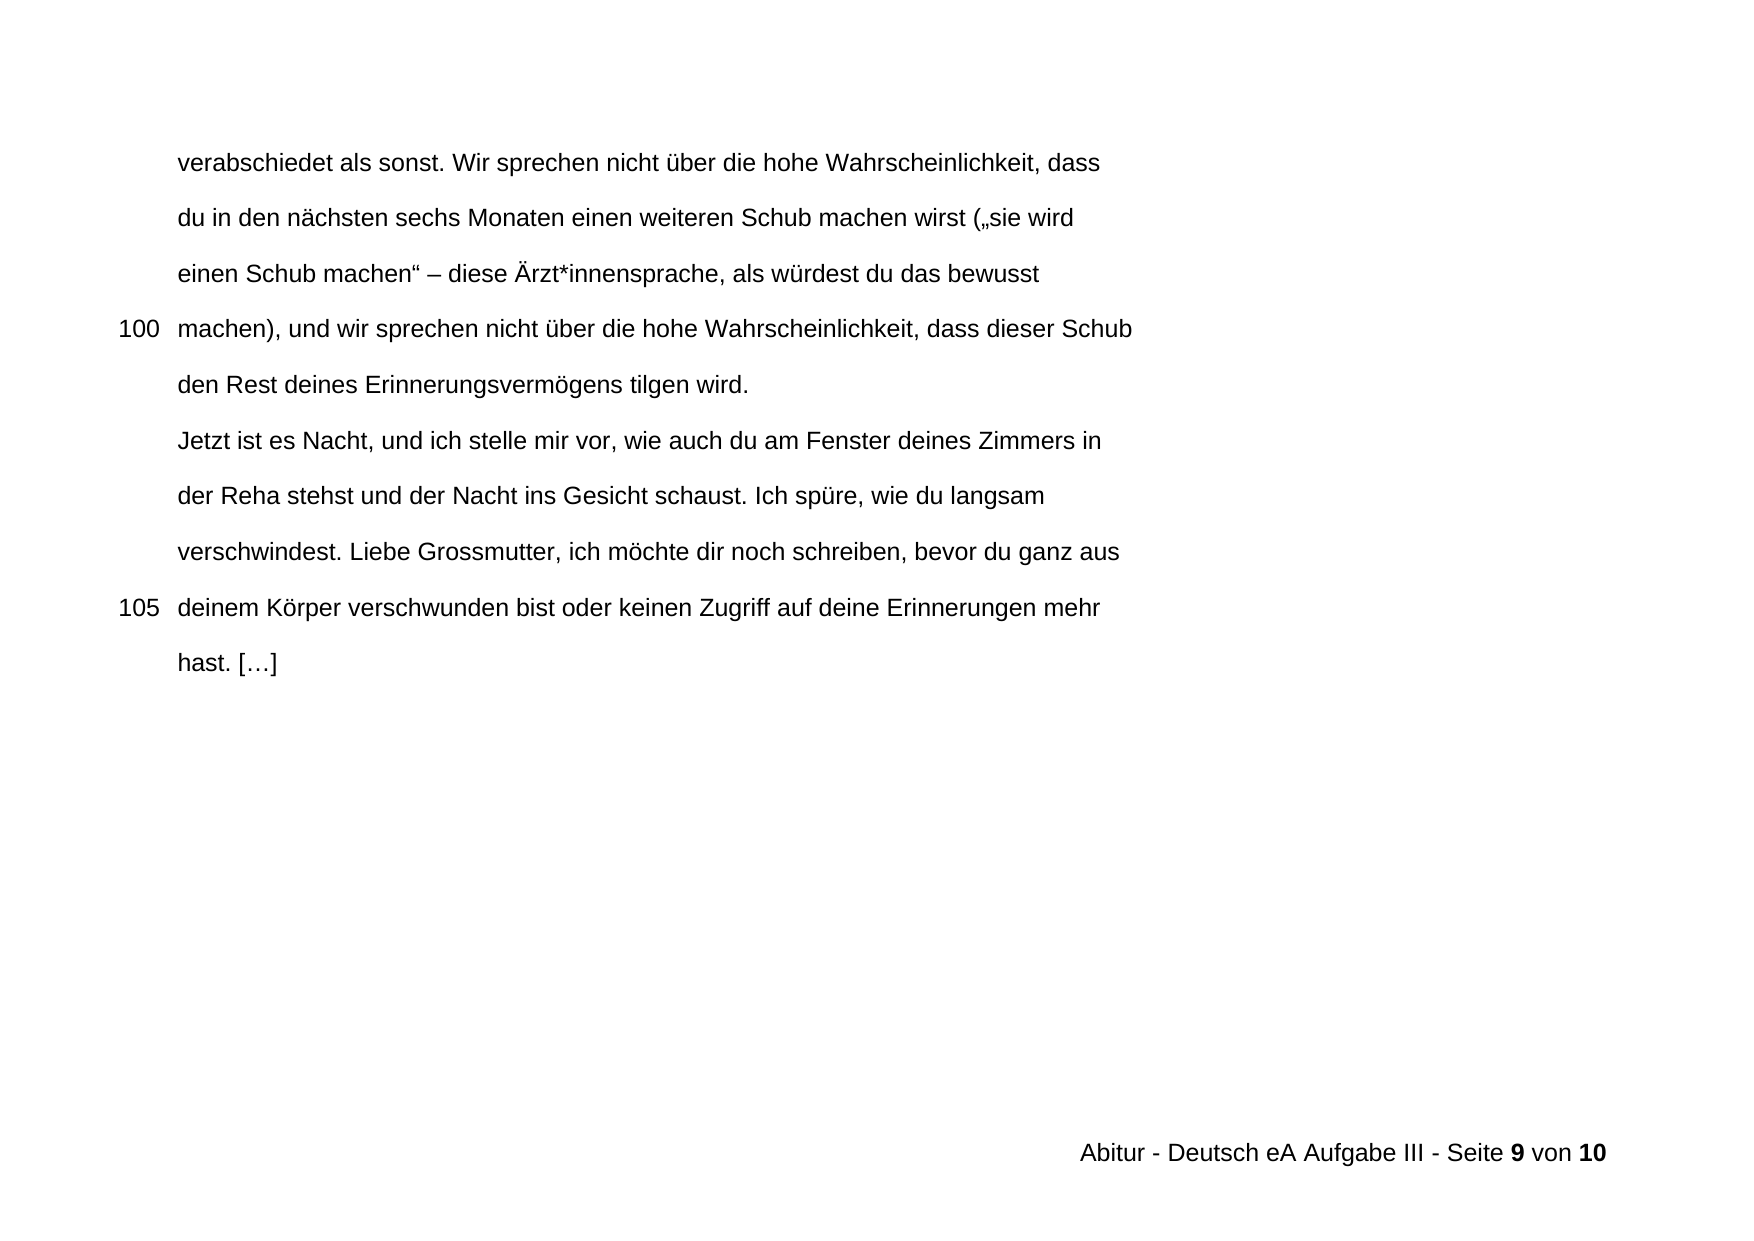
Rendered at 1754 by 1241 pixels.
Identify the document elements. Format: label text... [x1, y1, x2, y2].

list der Reha stehst und der Nacht ins Gesicht schaust. Ich spüre, wie du langsam [177, 481, 1606, 510]
list verabschiedet als sonst. Wir sprechen nicht über die hohe Wahrscheinlichkeit, dass [177, 148, 1606, 176]
list den Rest deines Erinnerungsvermögens tilgen wird. [177, 370, 1606, 399]
list einen Schub machen“ – diese Ärzt*innensprache, als würdest du das bewusst [177, 259, 1606, 288]
list Jetzt ist es Nacht, und ich stelle mir vor, wie auch du am Fenster deines Zimmers in [177, 426, 1606, 454]
list hast. […] [177, 648, 1606, 677]
list du in den nächsten sechs Monaten einen weiteren Schub machen wirst („sie wird [177, 203, 1606, 232]
list verschwindest. Liebe Grossmutter, ich möchte dir noch schreiben, bevor du ganz aus [177, 537, 1606, 566]
list 105 deinem Körper verschwunden bist oder keinen Zugriff auf deine Erinnerungen mehr [118, 593, 1606, 621]
list 100 machen), und wir sprechen nicht über die hohe Wahrscheinlichkeit, dass dieser Schub [118, 314, 1606, 343]
